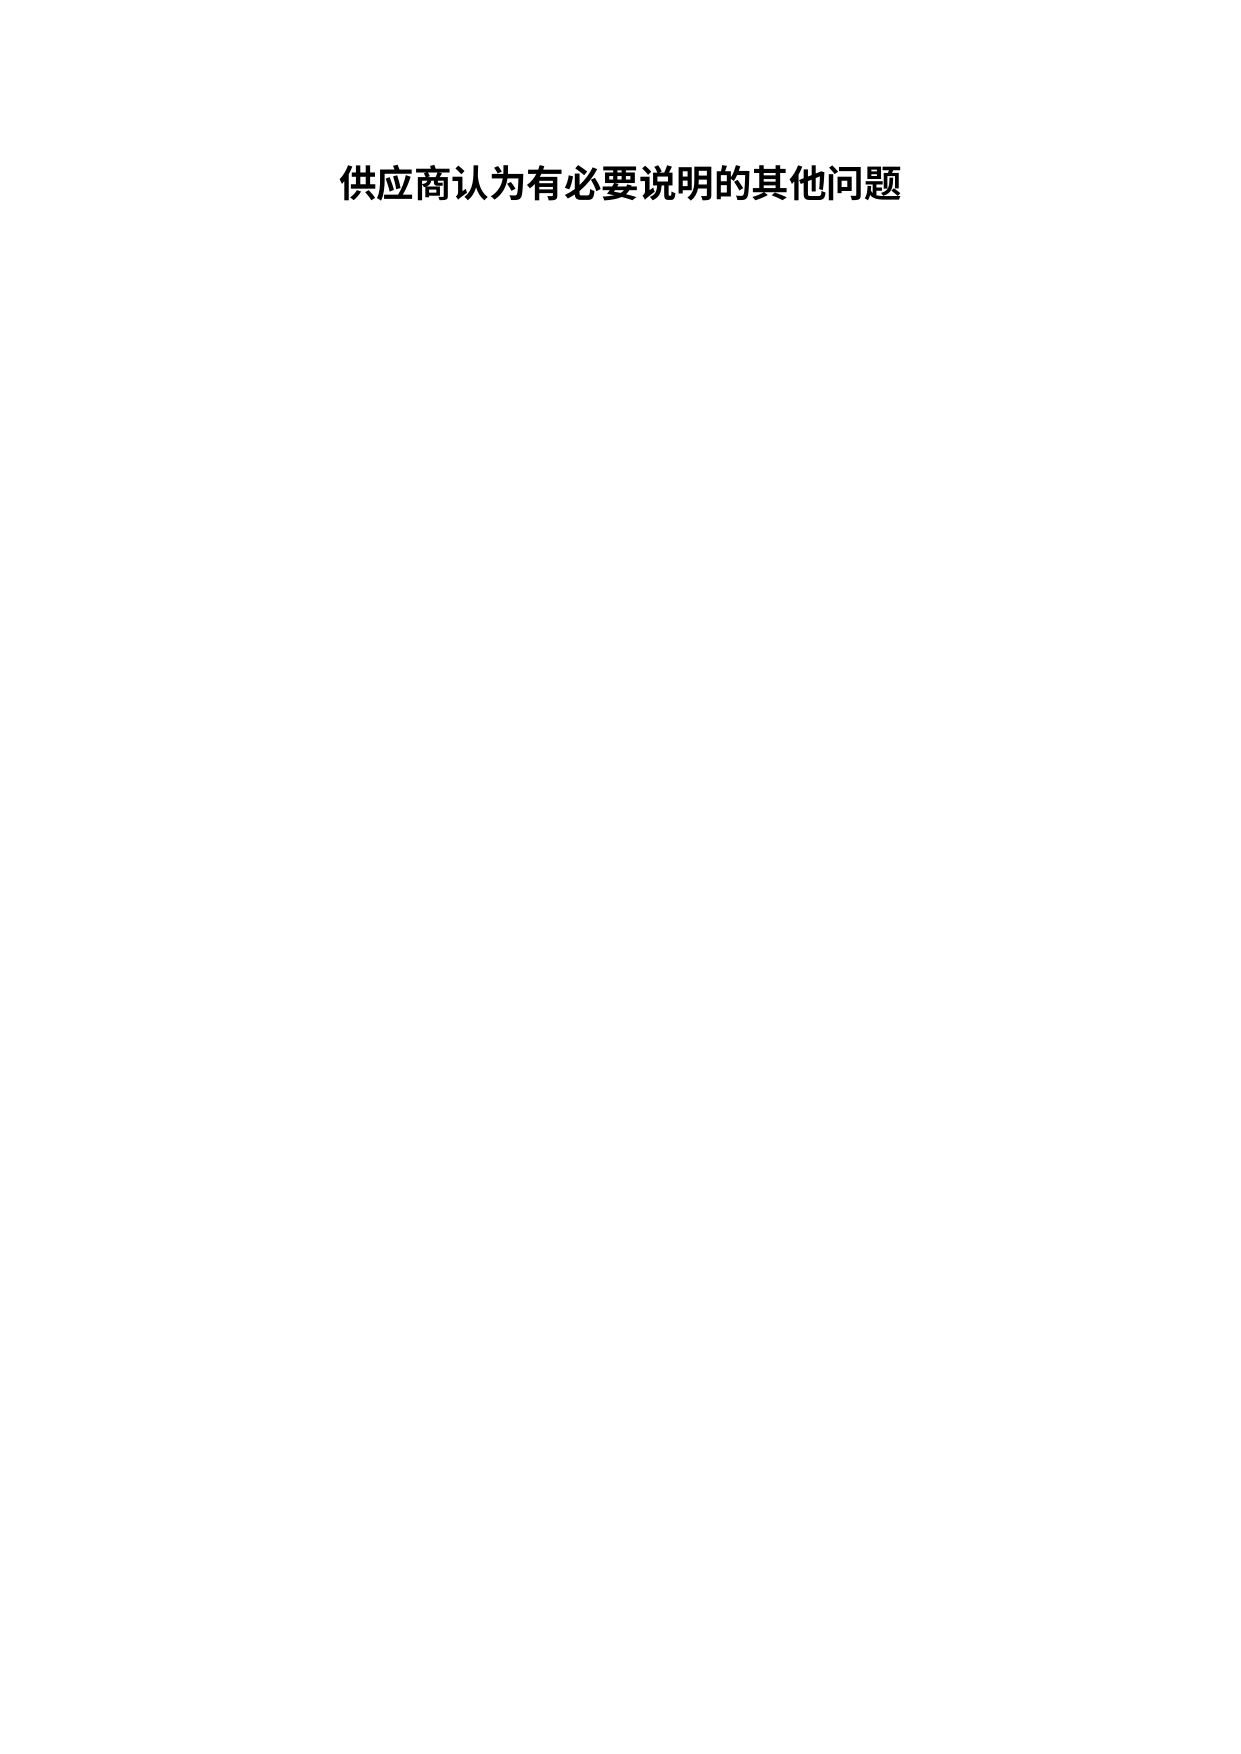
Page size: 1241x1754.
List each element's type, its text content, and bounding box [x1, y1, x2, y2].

text 供应商认为有必要说明的其他问题 [187, 162, 1053, 205]
